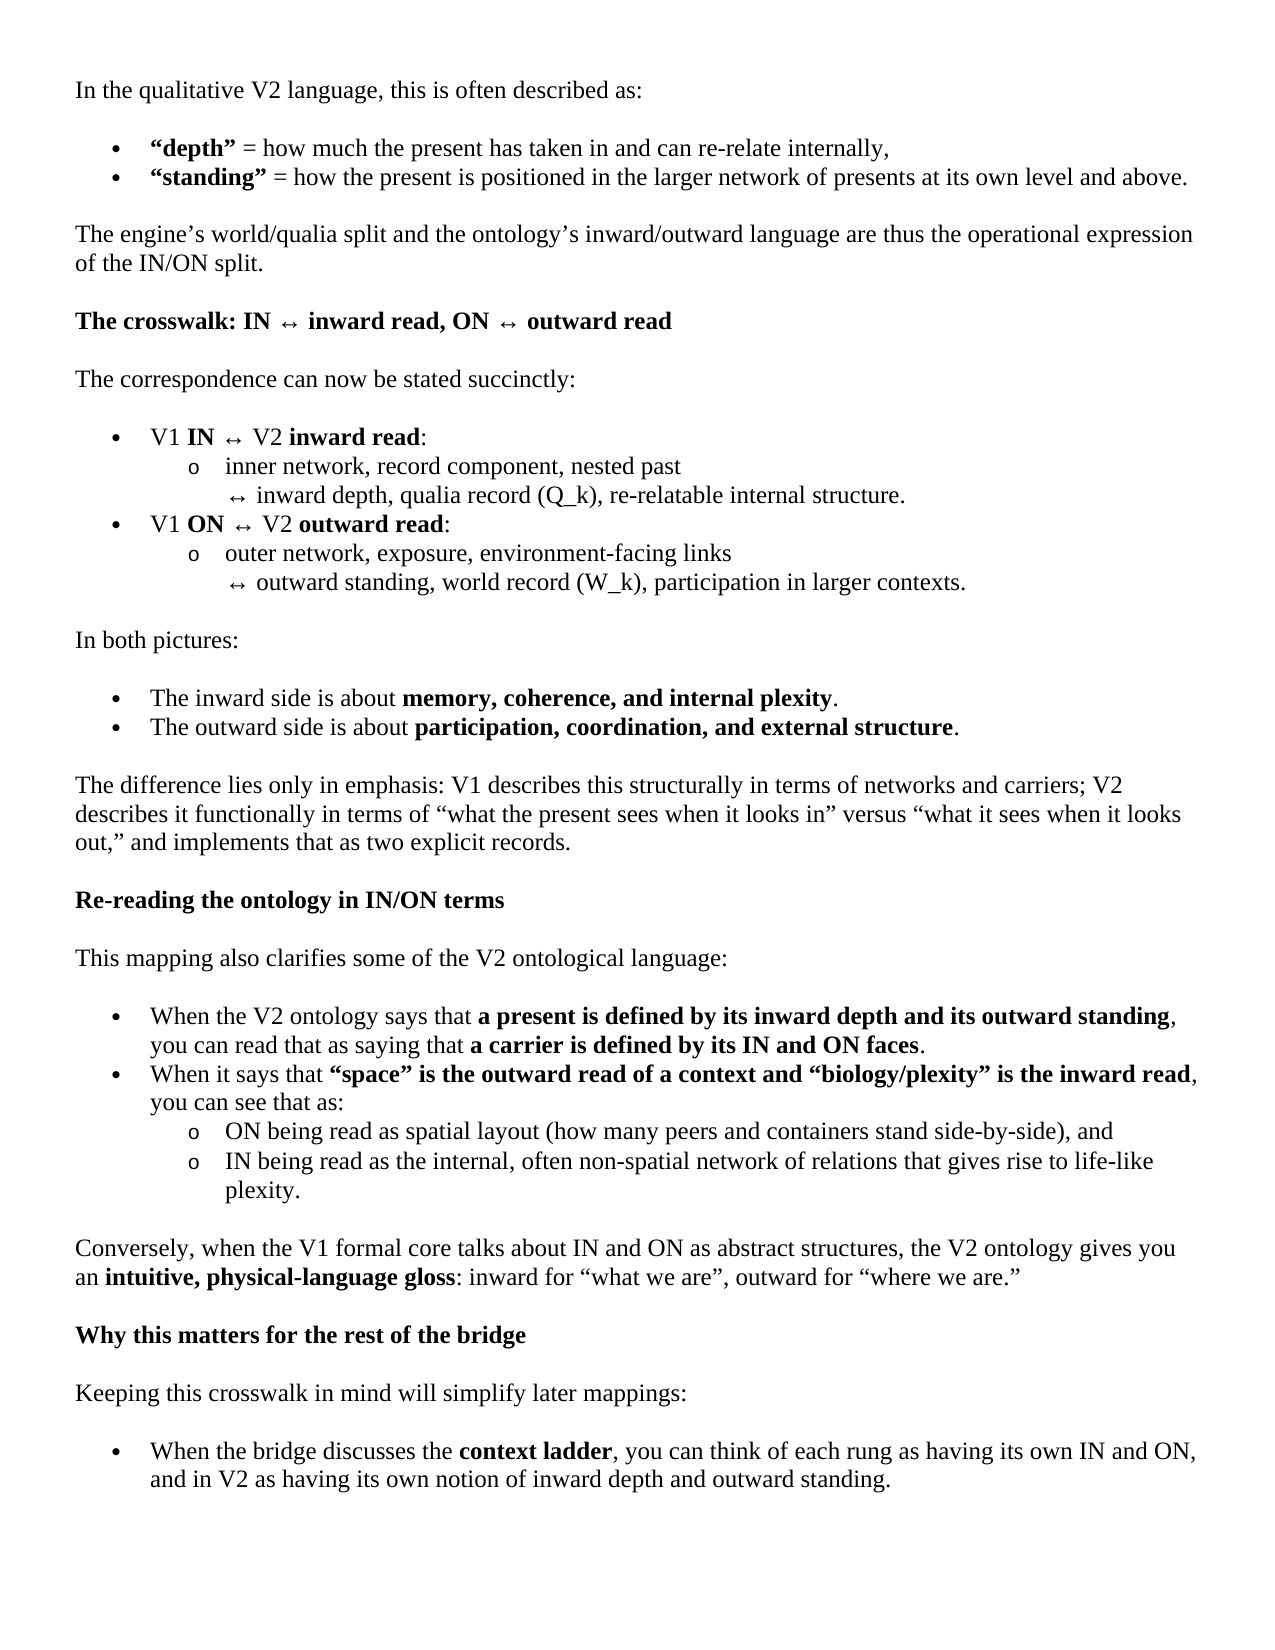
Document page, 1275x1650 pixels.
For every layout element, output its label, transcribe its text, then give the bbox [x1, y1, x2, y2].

list When the bridge discusses the context ladder, you can think of each rung as having its own IN and ON, and in V2 as having its own notion of inward depth and outward standing. [112, 1436, 1200, 1493]
list V1 IN ↔ V2 inward read: [112, 422, 1200, 451]
text Keeping this crosswalk in mind will simplify later mappings: [75, 1378, 1200, 1407]
text Re-reading the ontology in IN/ON terms [75, 885, 1200, 914]
list When it says that “space” is the outward read of a context and “biology/plexity” is the inward read, you can see that as: [112, 1059, 1200, 1116]
list IN being read as the internal, often non-spatial network of relations that gives rise to life-like plexity. [187, 1146, 1200, 1204]
list When the V2 ontology says that a present is defined by its inward depth and its outward standing, you can read that as saying that a carrier is defined by its IN and ON faces. [112, 1001, 1200, 1059]
list The outward side is about participation, coordination, and external structure. [112, 712, 1200, 741]
text This mapping also clarifies some of the V2 ontological language: [75, 943, 1200, 972]
list ON being read as spatial layout (how many peers and containers stand side-by-side), and [187, 1116, 1200, 1146]
list V1 ON ↔ V2 outward read: [112, 509, 1200, 538]
text The crosswalk: IN ↔ inward read, ON ↔ outward read [75, 306, 1200, 335]
text In both pictures: [75, 625, 1200, 654]
text Conversely, when the V1 formal core talks about IN and ON as abstract structures, the V2 ontology gives you an intuitive, physical-language gloss: inward for “what we are”, outward for “where we are.” [75, 1233, 1200, 1291]
text The correspondence can now be stated succinctly: [75, 364, 1200, 393]
list The inward side is about memory, coherence, and internal plexity. [112, 683, 1200, 712]
text The difference lies only in emphasis: V1 describes this structurally in terms of networks and carriers; V2 describes it functionally in terms of “what the present sees when it looks in” versus “what it sees when it looks out,” and implements that as two explicit records. [75, 770, 1200, 856]
list inner network, record component, nested past ↔ inward depth, qualia record (Q_k), re-relatable internal structure. [187, 451, 1200, 509]
list “standing” = how the present is positioned in the larger network of presents at its own level and above. [112, 162, 1200, 190]
list outer network, exposure, environment-facing links ↔ outward standing, world record (W_k), participation in larger contexts. [187, 538, 1200, 596]
text The engine’s world/qualia split and the ontology’s inward/outward language are thus the operational expression of the IN/ON split. [75, 219, 1200, 277]
text Why this matters for the rest of the bridge [75, 1320, 1200, 1349]
text In the qualitative V2 language, this is often described as: [75, 75, 1200, 104]
list “depth” = how much the present has taken in and can re-relate internally, [112, 133, 1200, 162]
